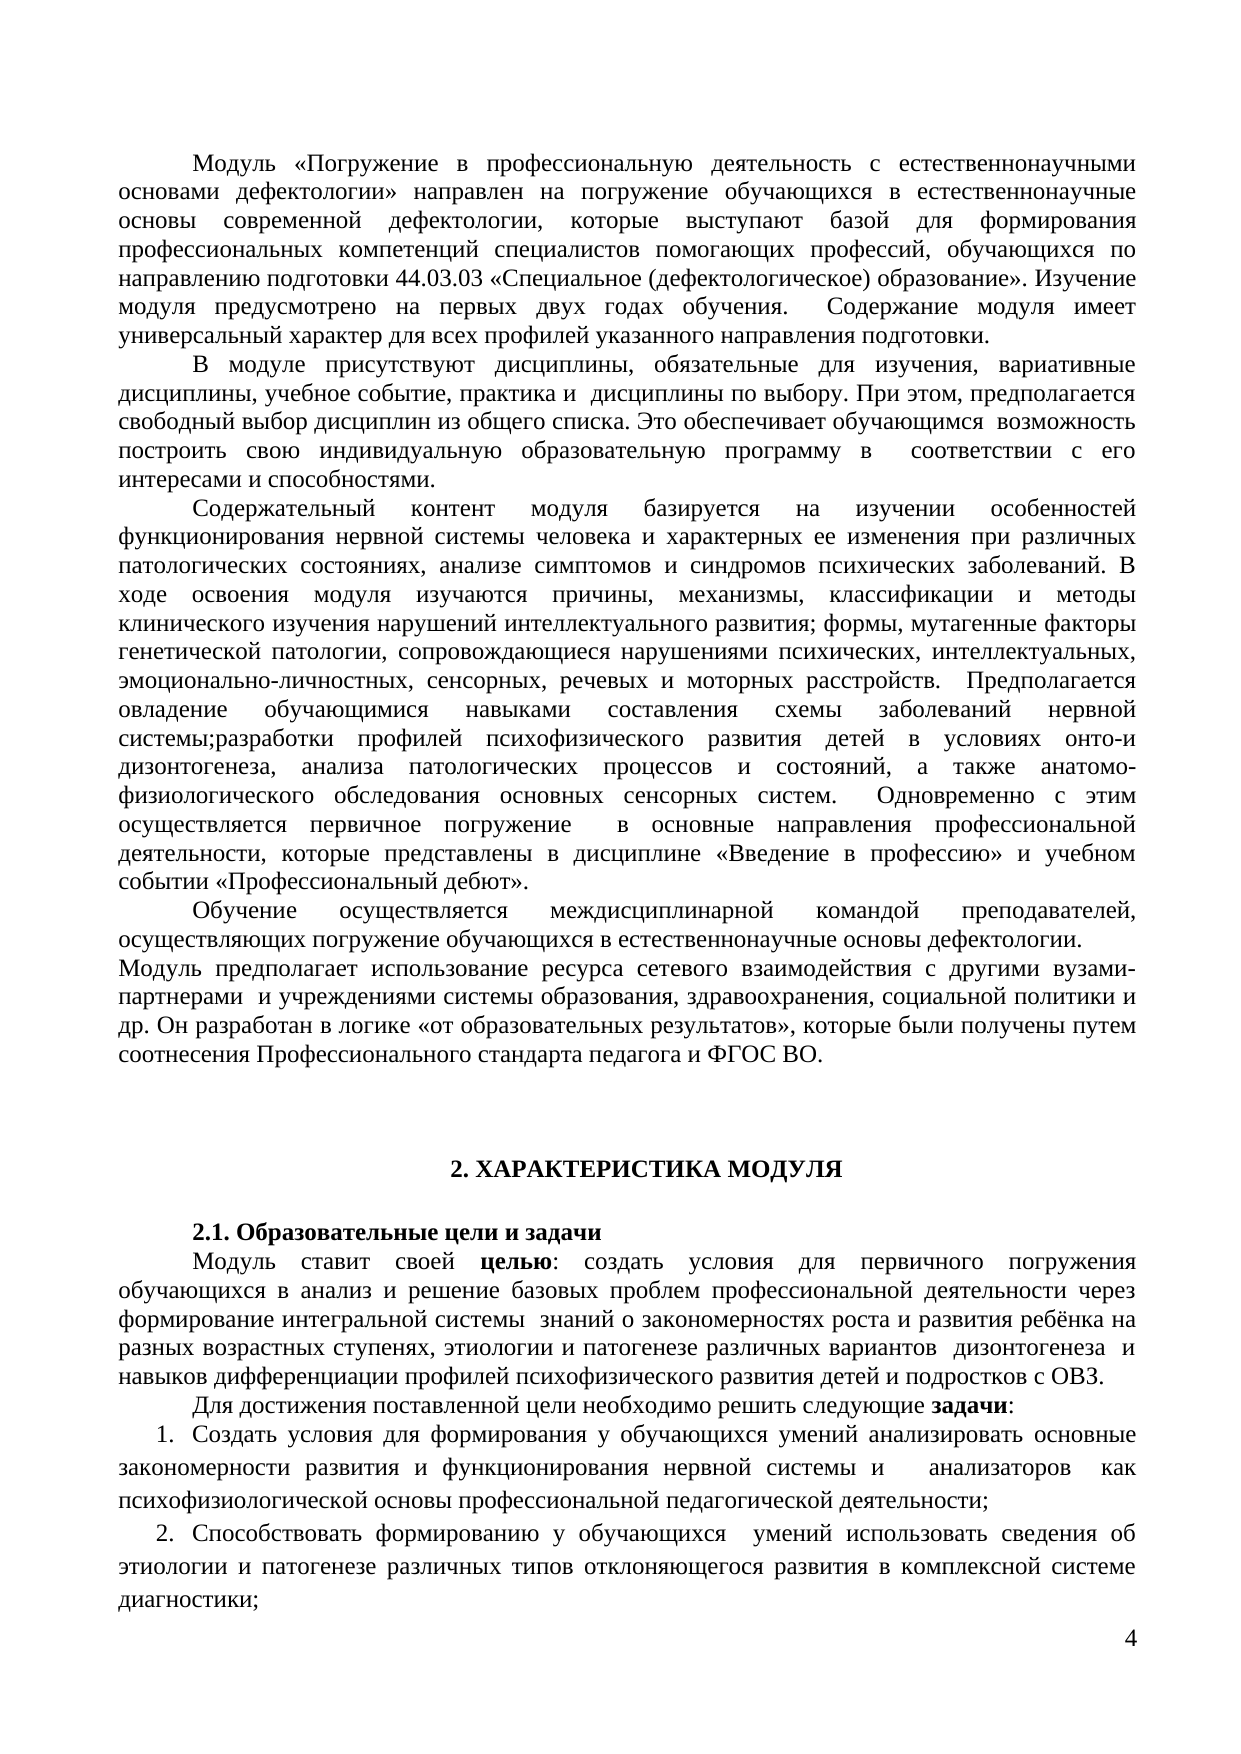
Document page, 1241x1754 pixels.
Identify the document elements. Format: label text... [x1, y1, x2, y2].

list Создать условия для формирования у обучающихся умений анализировать основные закономерности развития и функционирования нервной системы и анализаторов как психофизиологической основы профессиональной педагогической деятельности; [118, 1419, 1137, 1513]
text Модуль «Погружение в профессиональную деятельность с естественнонаучными основами дефектологии» направлен на погружение обучающихся в естественнонаучные основы современной дефектологии, которые выступают базой для формирования профессиональных компетенций специалистов помогающих профессий, обучающихся по направлению подготовки 44.03.03 «Специальное (дефектологическое) образование». Изучение модуля предусмотрено на первых двух годах обучения. Содержание модуля имеет универсальный характер для всех профилей указанного направления подготовки. [118, 148, 1137, 349]
text Модуль ставит своей целью: создать условия для первичного погружения обучающихся в анализ и решение базовых проблем профессиональной деятельности через формирование интегральной системы знаний о закономерностях роста и развития ребёнка на разных возрастных ступенях, этиологии и патогенезе различных вариантов дизонтогенеза и навыков дифференциации профилей психофизического развития детей и подростков с ОВЗ. [118, 1246, 1137, 1390]
text Обучение осуществляется междисциплинарной командой преподавателей, осуществляющих погружение обучающихся в естественнонаучные основы дефектологии. [118, 895, 1137, 953]
text 2.1. Образовательные цели и задачи [118, 1217, 1137, 1246]
text Модуль предполагает использование ресурса сетевого взаимодействия с другими вузами-партнерами и учреждениями системы образования, здравоохранения, социальной политики и др. Он разработан в логике «от образовательных результатов», которые были получены путем соотнесения Профессионального стандарта педагога и ФГОС ВО. [118, 953, 1137, 1068]
text Для достижения поставленной цели необходимо решить следующие задачи: [118, 1390, 1137, 1419]
list Способствовать формированию у обучающихся умений использовать сведения об этиологии и патогенезе различных типов отклоняющегося развития в комплексной системе диагностики; [118, 1518, 1137, 1612]
text Содержательный контент модуля базируется на изучении особенностей функционирования нервной системы человека и характерных ее изменения при различных патологических состояниях, анализе симптомов и синдромов психических заболеваний. В ходе освоения модуля изучаются причины, механизмы, классификации и методы клинического изучения нарушений интеллектуального развития; формы, мутагенные факторы генетической патологии, сопровождающиеся нарушениями психических, интеллектуальных, эмоционально-личностных, сенсорных, речевых и моторных расстройств. Предполагается овладение обучающимися навыками составления схемы заболеваний нервной системы;разработки профилей психофизического развития детей в условиях онто-и дизонтогенеза, анализа патологических процессов и состояний, а также анатомо-физиологического обследования основных сенсорных систем. Одновременно с этим осуществляется первичное погружение в основные направления профессиональной деятельности, которые представлены в дисциплине «Введение в профессию» и учебном событии «Профессиональный дебют». [118, 493, 1137, 895]
text 2. ХАРАКТЕРИСТИКА МОДУЛЯ [156, 1154, 1137, 1183]
text В модуле присутствуют дисциплины, обязательные для изучения, вариативные дисциплины, учебное событие, практика и дисциплины по выбору. При этом, предполагается свободный выбор дисциплин из общего списка. Это обеспечивает обучающимся возможность построить свою индивидуальную образовательную программу в соответствии с его интересами и способностями. [118, 349, 1137, 493]
